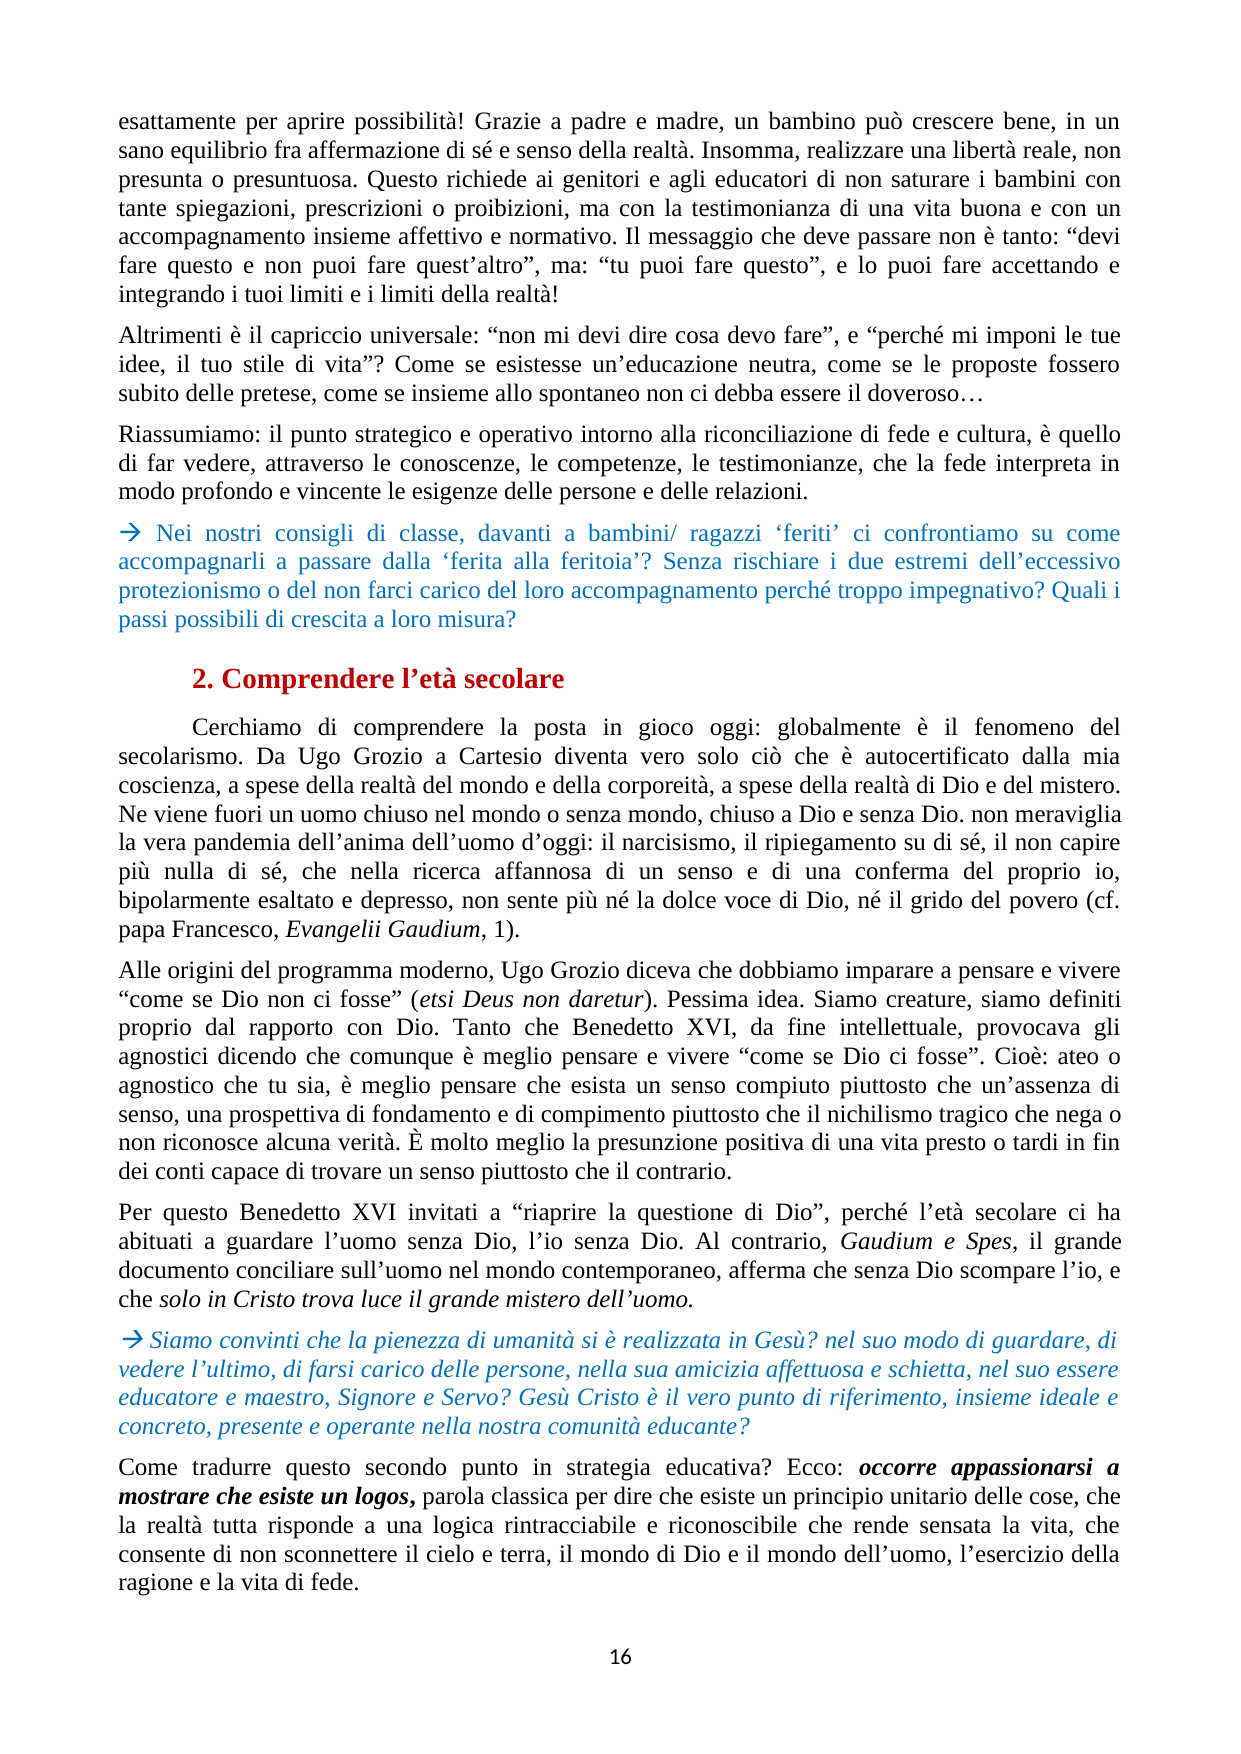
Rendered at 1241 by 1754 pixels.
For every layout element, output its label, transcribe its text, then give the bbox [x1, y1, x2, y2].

subtitle 2. Comprendere l’età secolare [118, 661, 1122, 695]
text Siamo convinti che la pienezza di umanità si è realizzata in Gesù? nel suo modo di guardare, di vedere l’ultimo, di farsi carico delle persone, nella sua amicizia affettuosa e schietta, nel suo essere educatore e maestro, Signore e Servo? Gesù Cristo è il vero punto di riferimento, insieme ideale e concreto, presente e operante nella nostra comunità educante? [118, 1325, 1122, 1440]
text Cerchiamo di comprendere la posta in gioco oggi: globalmente è il fenomeno del secolarismo. Da Ugo Grozio a Cartesio diventa vero solo ciò che è autocertificato dalla mia coscienza, a spese della realtà del mondo e della corporeità, a spese della realtà di Dio e del mistero. Ne viene fuori un uomo chiuso nel mondo o senza mondo, chiuso a Dio e senza Dio. non meraviglia la vera pandemia dell’anima dell’uomo d’oggi: il narcisismo, il ripiegamento su di sé, il non capire più nulla di sé, che nella ricerca affannosa di un senso e di una conferma del proprio io, bipolarmente esaltato e depresso, non sente più né la dolce voce di Dio, né il grido del povero (cf. papa Francesco, Evangelii Gaudium, 1). [118, 712, 1122, 942]
text Alle origini del programma moderno, Ugo Grozio diceva che dobbiamo imparare a pensare e vivere “come se Dio non ci fosse” (etsi Deus non daretur). Pessima idea. Siamo creature, siamo definiti proprio dal rapporto con Dio. Tanto che Benedetto XVI, da fine intellettuale, provocava gli agnostici dicendo che comunque è meglio pensare e vivere “come se Dio ci fosse”. Cioè: ateo o agnostico che tu sia, è meglio pensare che esista un senso compiuto piuttosto che un’assenza di senso, una prospettiva di fondamento e di compimento piuttosto che il nichilismo tragico che nega o non riconosce alcuna verità. È molto meglio la presunzione positiva di una vita presto o tardi in fin dei conti capace di trovare un senso piuttosto che il contrario. [118, 955, 1122, 1185]
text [118, 106, 1122, 308]
text Riassumiamo: il punto strategico e operativo intorno alla riconciliazione di fede e cultura, è quello di far vedere, attraverso le conoscenze, le competenze, le testimonianze, che la fede interpreta in modo profondo e vincente le esigenze delle persone e delle relazioni. [118, 419, 1122, 505]
text Nei nostri consigli di classe, davanti a bambini/ ragazzi ‘feriti’ ci confrontiamo su come accompagnarli a passare dalla ‘ferita alla feritoia’? Senza rischiare i due estremi dell’eccessivo protezionismo o del non farci carico del loro accompagnamento perché troppo impegnativo? Quali i passi possibili di crescita a loro misura? [118, 518, 1122, 633]
text Altrimenti è il capriccio universale: “non mi devi dire cosa devo fare”, e “perché mi imponi le tue idee, il tuo stile di vita”? Come se esistesse un’educazione neutra, come se le proposte fossero subito delle pretese, come se insieme allo spontaneo non ci debba essere il doveroso… [118, 320, 1122, 406]
text Come tradurre questo secondo punto in strategia educativa? Ecco: occorre appassionarsi a mostrare che esiste un logos, parola classica per dire che esiste un principio unitario delle cose, che la realtà tutta risponde a una logica rintracciabile e riconoscibile che rende sensata la vita, che consente di non sconnettere il cielo e terra, il mondo di Dio e il mondo dell’uomo, l’esercizio della ragione e la vita di fede. [118, 1452, 1122, 1596]
text Per questo Benedetto XVI invitati a “riaprire la questione di Dio”, perché l’età secolare ci ha abituati a guardare l’uomo senza Dio, l’io senza Dio. Al contrario, Gaudium e Spes, il grande documento conciliare sull’uomo nel mondo contemporaneo, afferma che senza Dio scompare l’io, e che solo in Cristo trova luce il grande mistero dell’uomo. [118, 1197, 1122, 1312]
